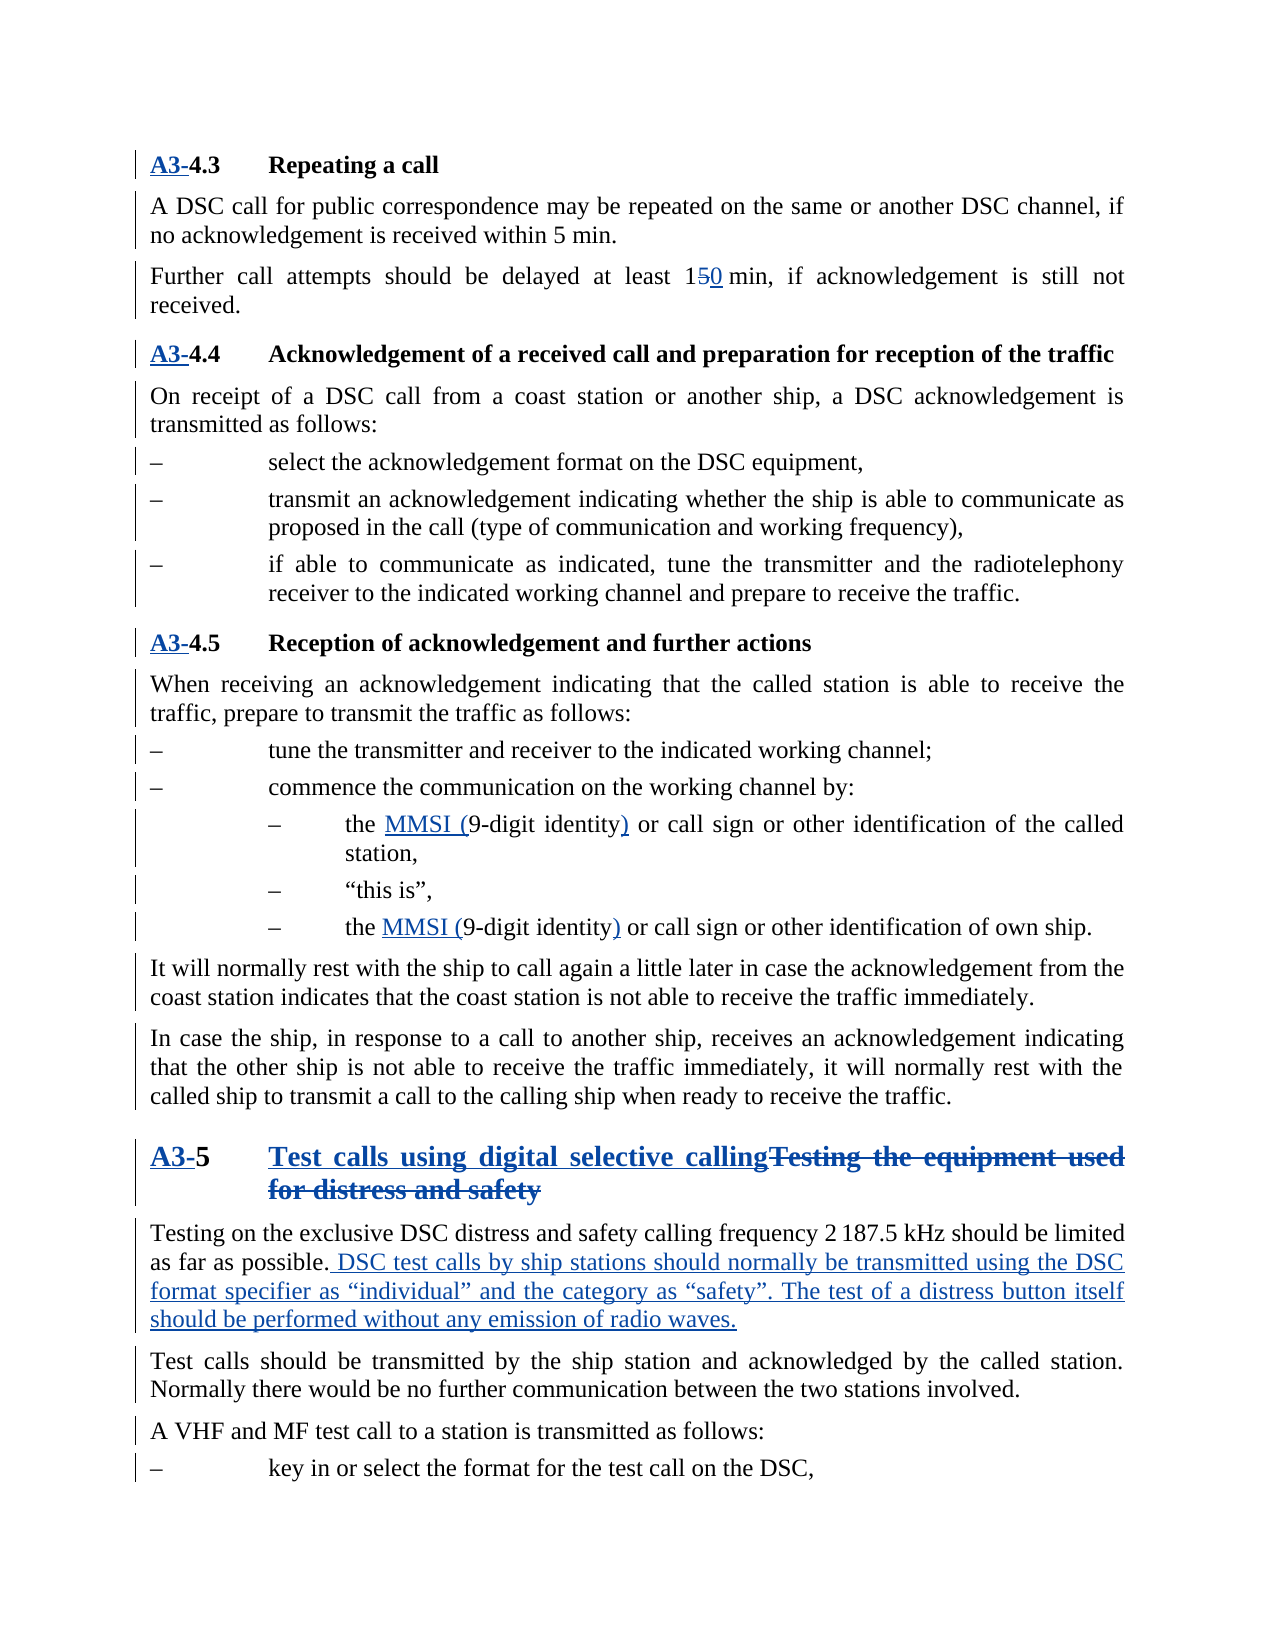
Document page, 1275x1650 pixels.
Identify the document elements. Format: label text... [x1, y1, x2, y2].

text – key in or select the format for the test call on the DSC, [150, 1453, 1125, 1482]
text A DSC call for public correspondence may be repeated on the same or another DSC channel, if no acknowledgement is received within 5 min. [150, 191, 1125, 249]
text On receipt of a DSC call from a coast station or another ship, a DSC acknowledgement is transmitted as follows: [150, 381, 1125, 438]
text – the 9-digit identity or call sign or other identification of own ship. [268, 912, 1125, 941]
subtitle 4.5 Reception of acknowledgement and further actions [150, 628, 1125, 657]
text – commence the communication on the working channel by: [150, 772, 1125, 801]
text – if able to communicate as indicated, tune the transmitter and the radiotelephony receiver to the indicated working channel and prepare to receive the traffic. [150, 549, 1125, 607]
text – “this is”, [268, 875, 1125, 904]
text – select the acknowledgement format on the DSC equipment, [150, 447, 1125, 475]
text A VHF and MF test call to a station is transmitted as follows: [150, 1416, 1125, 1444]
text Further call attempts should be delayed at least 1 min, if acknowledgement is still not received. [150, 261, 1125, 319]
text In case the ship, in response to a call to another ship, receives an acknowledgement indicating that the other ship is not able to receive the traffic immediately, it will normally rest with the called ship to transmit a call to the calling ship when ready to receive the traffic. [150, 1023, 1125, 1109]
text – transmit an acknowledgement indicating whether the ship is able to communicate as proposed in the call (type of communication and working frequency), [150, 484, 1125, 541]
text Testing on the exclusive DSC distress and safety calling frequency 2 187.5 kHz should be limited as far as possible. [150, 1302, 1125, 1333]
subtitle 4.3 Repeating a call [150, 150, 1125, 179]
text Testing on the exclusive DSC distress and safety calling frequency 2 187.5 kHz should be limited as far as possible. [150, 1218, 1125, 1301]
text When receiving an acknowledgement indicating that the called station is able to receive the traffic, prepare to transmit the traffic as follows: [150, 669, 1125, 727]
subtitle 4.4 Acknowledgement of a received call and preparation for reception of the traffic [150, 339, 1125, 368]
text Test calls should be transmitted by the ship station and acknowledged by the called station. Normally there would be no further communication between the two stations involved. [150, 1346, 1125, 1403]
text – tune the transmitter and receiver to the indicated working channel; [150, 735, 1125, 764]
text – the 9-digit identity or call sign or other identification of the called station, [268, 809, 1125, 867]
subtitle 5 [150, 1139, 1125, 1206]
text It will normally rest with the ship to call again a little later in case the acknowledgement from the coast station indicates that the coast station is not able to receive the traffic immediately. [150, 953, 1125, 1011]
